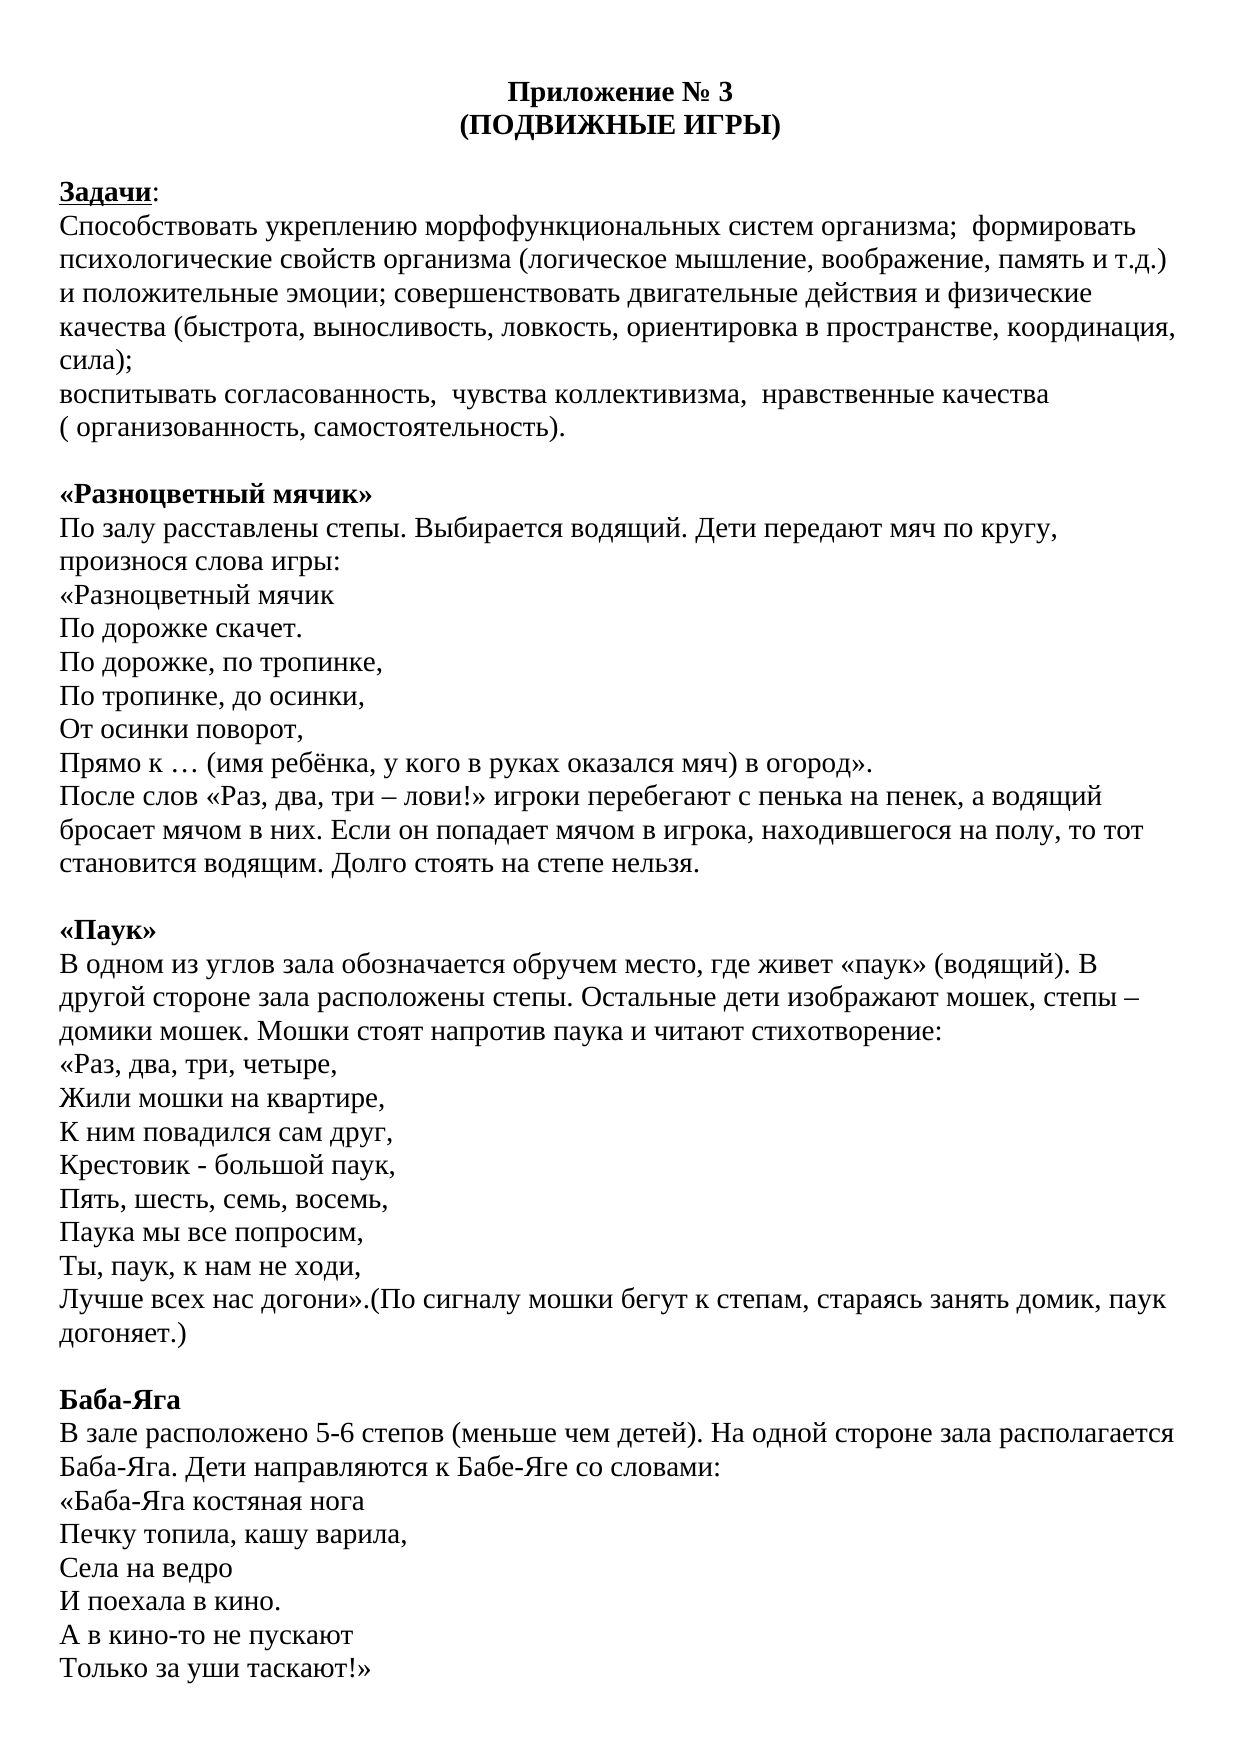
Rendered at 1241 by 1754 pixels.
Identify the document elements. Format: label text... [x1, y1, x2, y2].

text В одном из углов зала обозначается обручем место, где живет «паук» (водящий). В другой стороне зала расположены степы. Остальные дети изображают мошек, степы – домики мошек. Мошки стоят напротив паука и читают стихотворение: [59, 946, 1181, 1047]
text К ним повадился сам друг, [59, 1114, 1181, 1147]
text Села на ведро [59, 1550, 1181, 1583]
text Паука мы все попросим, [59, 1214, 1181, 1248]
text Лучше всех нас догони».(По сигналу мошки бегут к степам, стараясь занять домик, паук догоняет.) [59, 1281, 1181, 1348]
text А в кино-то не пускают [59, 1617, 1181, 1650]
text По дорожке, по тропинке, [59, 644, 1181, 678]
text По дорожке скачет. [59, 611, 1181, 644]
text Только за уши таскают!» [59, 1650, 1181, 1684]
text От осинки поворот, [59, 711, 1181, 745]
text воспитывать согласованность, чувства коллективизма, нравственные качества ( организованность, самостоятельность). [59, 376, 1181, 443]
text «Разноцветный мячик» [59, 476, 1181, 510]
text «Паук» [59, 912, 1181, 946]
text После слов «Раз, два, три – лови!» игроки перебегают с пенька на пенек, а водящий бросает мячом в них. Если он попадает мячом в игрока, находившегося на полу, то тот становится водящим. Долго стоять на степе нельзя. [59, 778, 1181, 879]
text Приложение № 3 [59, 74, 1181, 107]
text В зале расположено 5-6 степов (меньше чем детей). На одной стороне зала располагается Баба-Яга. Дети направляются к Бабе-Яге со словами: [59, 1416, 1181, 1483]
text И поехала в кино. [59, 1583, 1181, 1617]
text «Раз, два, три, четыре, [59, 1047, 1181, 1080]
text Баба-Яга [59, 1382, 1181, 1416]
text Ты, паук, к нам не ходи, [59, 1248, 1181, 1281]
text Крестовик - большой паук, [59, 1147, 1181, 1181]
text Жили мошки на квартире, [59, 1080, 1181, 1114]
text Пять, шесть, семь, восемь, [59, 1181, 1181, 1214]
text Способствовать укреплению морфофункциональных систем организма; формировать психологические свойств организма (логическое мышление, воображение, память и т.д.) и положительные эмоции; совершенствовать двигательные действия и физические качества (быстрота, выносливость, ловкость, ориентировка в пространстве, координация, сила); [59, 208, 1181, 376]
text «Баба-Яга костяная нога [59, 1483, 1181, 1516]
text (ПОДВИЖНЫЕ ИГРЫ) [59, 107, 1181, 141]
text По залу расставлены степы. Выбирается водящий. Дети передают мяч по кругу, произнося слова игры: [59, 510, 1181, 577]
text Печку топила, кашу варила, [59, 1516, 1181, 1550]
text Задачи: [59, 174, 1181, 208]
text Прямо к … (имя ребёнка, у кого в руках оказался мяч) в огород». [59, 745, 1181, 778]
text «Разноцветный мячик [59, 577, 1181, 611]
text По тропинке, до осинки, [59, 678, 1181, 711]
